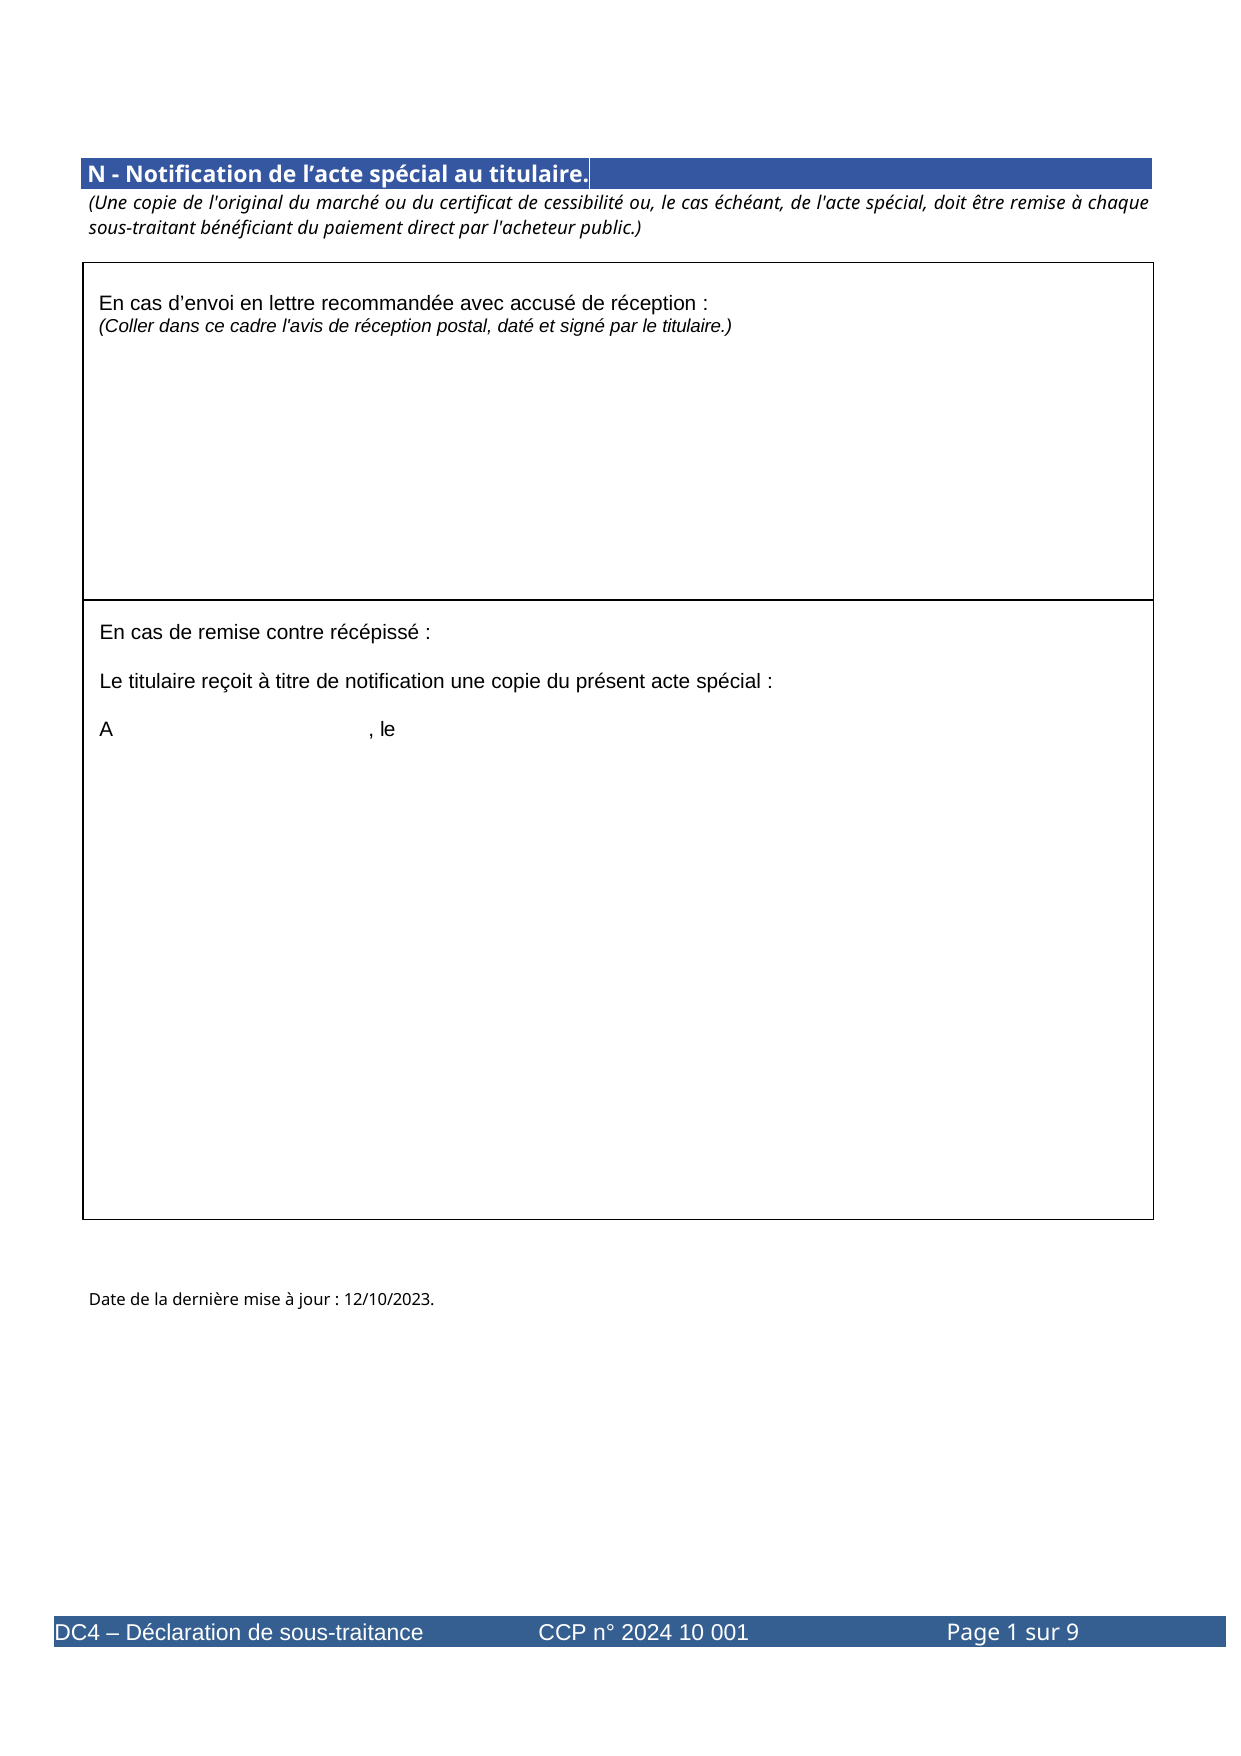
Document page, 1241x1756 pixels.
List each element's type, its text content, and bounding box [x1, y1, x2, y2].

text N - Notification de l’acte spécial au titulaire. (Une copie de l'original du marché ou du certificat de cessibilité ou, le cas échéant, de l'acte spécial, doit être remise à chaque sous-traitant bénéficiant du paiement direct par l'acheteur public.) [81, 158, 1152, 240]
text Date de la dernière mise à jour : 12/10/2023. [89, 1287, 1226, 1310]
